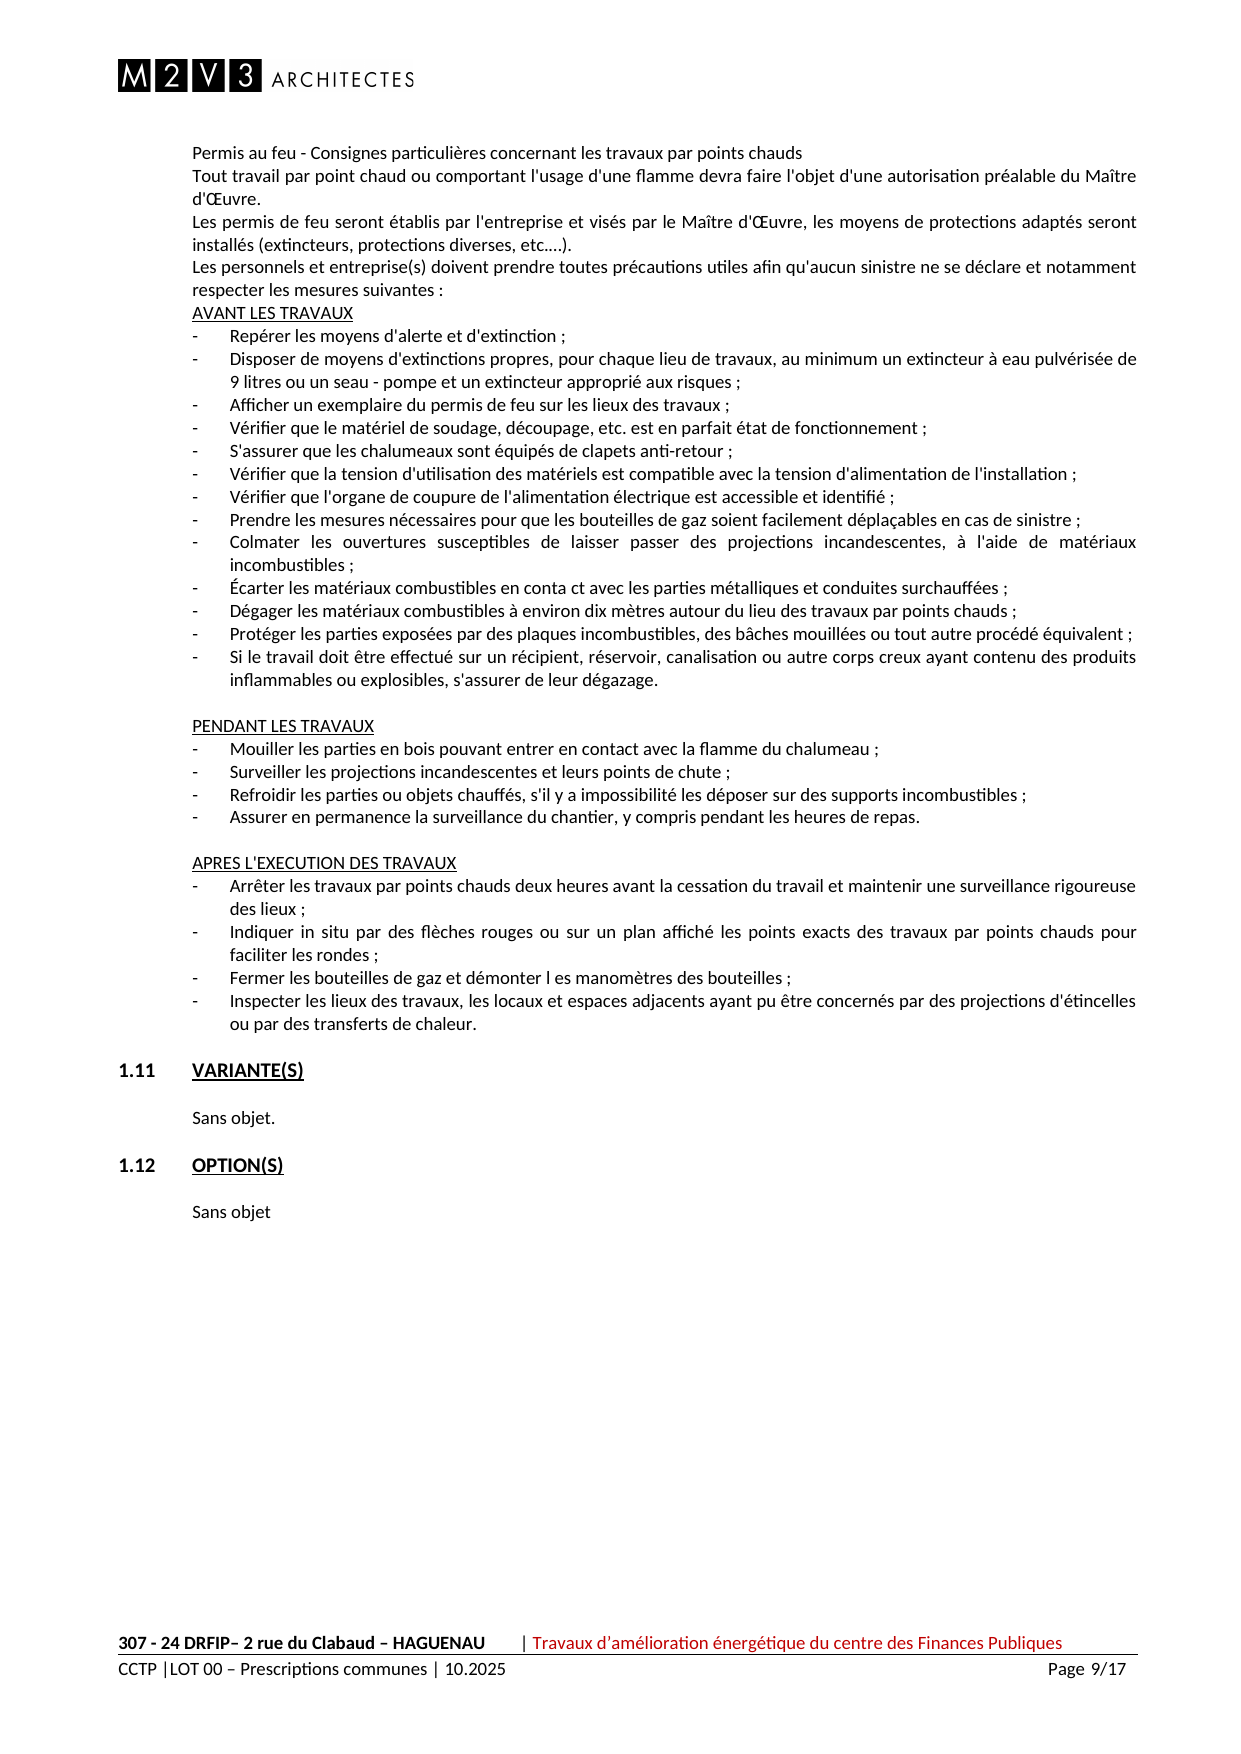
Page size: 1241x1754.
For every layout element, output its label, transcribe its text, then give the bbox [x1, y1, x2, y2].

list OPTION(S) [118, 1152, 1138, 1177]
text Les permis de feu seront établis par l'entreprise et visés par le Maître d'Œuvre, les moyens de protections adaptés seront installés (extincteurs, protections diverses, etc.…). [192, 210, 1138, 256]
list Fermer les bouteilles de gaz et démonter l es manomètres des bouteilles ; [192, 966, 1138, 989]
text Permis au feu - Consignes particulières concernant les travaux par points chauds [192, 141, 1138, 164]
list VARIANTE(S) [118, 1058, 1138, 1083]
list Colmater les ouvertures susceptibles de laisser passer des projections incandescentes, à l'aide de matériaux incombustibles ; [192, 531, 1138, 576]
list Repérer les moyens d'alerte et d'extinction ; [192, 324, 1138, 347]
text Les personnels et entreprise(s) doivent prendre toutes précautions utiles afin qu'aucun sinistre ne se déclare et notamment respecter les mesures suivantes : [192, 256, 1138, 301]
list Si le travail doit être effectué sur un récipient, réservoir, canalisation ou autre corps creux ayant contenu des produits inflammables ou explosibles, s'assurer de leur dégazage. [192, 645, 1138, 691]
list Dégager les matériaux combustibles à environ dix mètres autour du lieu des travaux par points chauds ; [192, 599, 1138, 622]
list S'assurer que les chalumeaux sont équipés de clapets anti-retour ; [192, 439, 1138, 462]
list Vérifier que la tension d'utilisation des matériels est compatible avec la tension d'alimentation de l'installation ; [192, 462, 1138, 485]
text PENDANT LES TRAVAUX [192, 714, 1138, 737]
list Surveiller les projections incandescentes et leurs points de chute ; [192, 760, 1138, 783]
text Tout travail par point chaud ou comportant l'usage d'une flamme devra faire l'objet d'une autorisation préalable du Maître d'Œuvre. [192, 164, 1138, 210]
list Disposer de moyens d'extinctions propres, pour chaque lieu de travaux, au minimum un extincteur à eau pulvérisée de 9 litres ou un seau - pompe et un extincteur approprié aux risques ; [192, 347, 1138, 393]
list Arrêter les travaux par points chauds deux heures avant la cessation du travail et maintenir une surveillance rigoureuse des lieux ; [192, 874, 1138, 920]
list Inspecter les lieux des travaux, les locaux et espaces adjacents ayant pu être concernés par des projections d'étincelles ou par des transferts de chaleur. [192, 989, 1138, 1035]
text Sans objet. [192, 1106, 1138, 1129]
list Refroidir les parties ou objets chauffés, s'il y a impossibilité les déposer sur des supports incombustibles ; [192, 783, 1138, 806]
list Mouiller les parties en bois pouvant entrer en contact avec la flamme du chalumeau ; [192, 737, 1138, 760]
list Protéger les parties exposées par des plaques incombustibles, des bâches mouillées ou tout autre procédé équivalent ; [192, 622, 1138, 645]
picture [118, 59, 414, 92]
list Vérifier que l'organe de coupure de l'alimentation électrique est accessible et identifié ; [192, 485, 1138, 508]
list Écarter les matériaux combustibles en conta ct avec les parties métalliques et conduites surchauffées ; [192, 576, 1138, 599]
list Assurer en permanence la surveillance du chantier, y compris pendant les heures de repas. [192, 806, 1138, 828]
text Sans objet [192, 1200, 1138, 1223]
list Afficher un exemplaire du permis de feu sur les lieux des travaux ; [192, 393, 1138, 416]
text AVANT LES TRAVAUX [192, 301, 1138, 324]
list Indiquer in situ par des flèches rouges ou sur un plan affiché les points exacts des travaux par points chauds pour faciliter les rondes ; [192, 920, 1138, 966]
list Prendre les mesures nécessaires pour que les bouteilles de gaz soient facilement déplaçables en cas de sinistre ; [192, 508, 1138, 531]
text APRES L'EXECUTION DES TRAVAUX [192, 851, 1138, 874]
list Vérifier que le matériel de soudage, découpage, etc. est en parfait état de fonctionnement ; [192, 416, 1138, 439]
